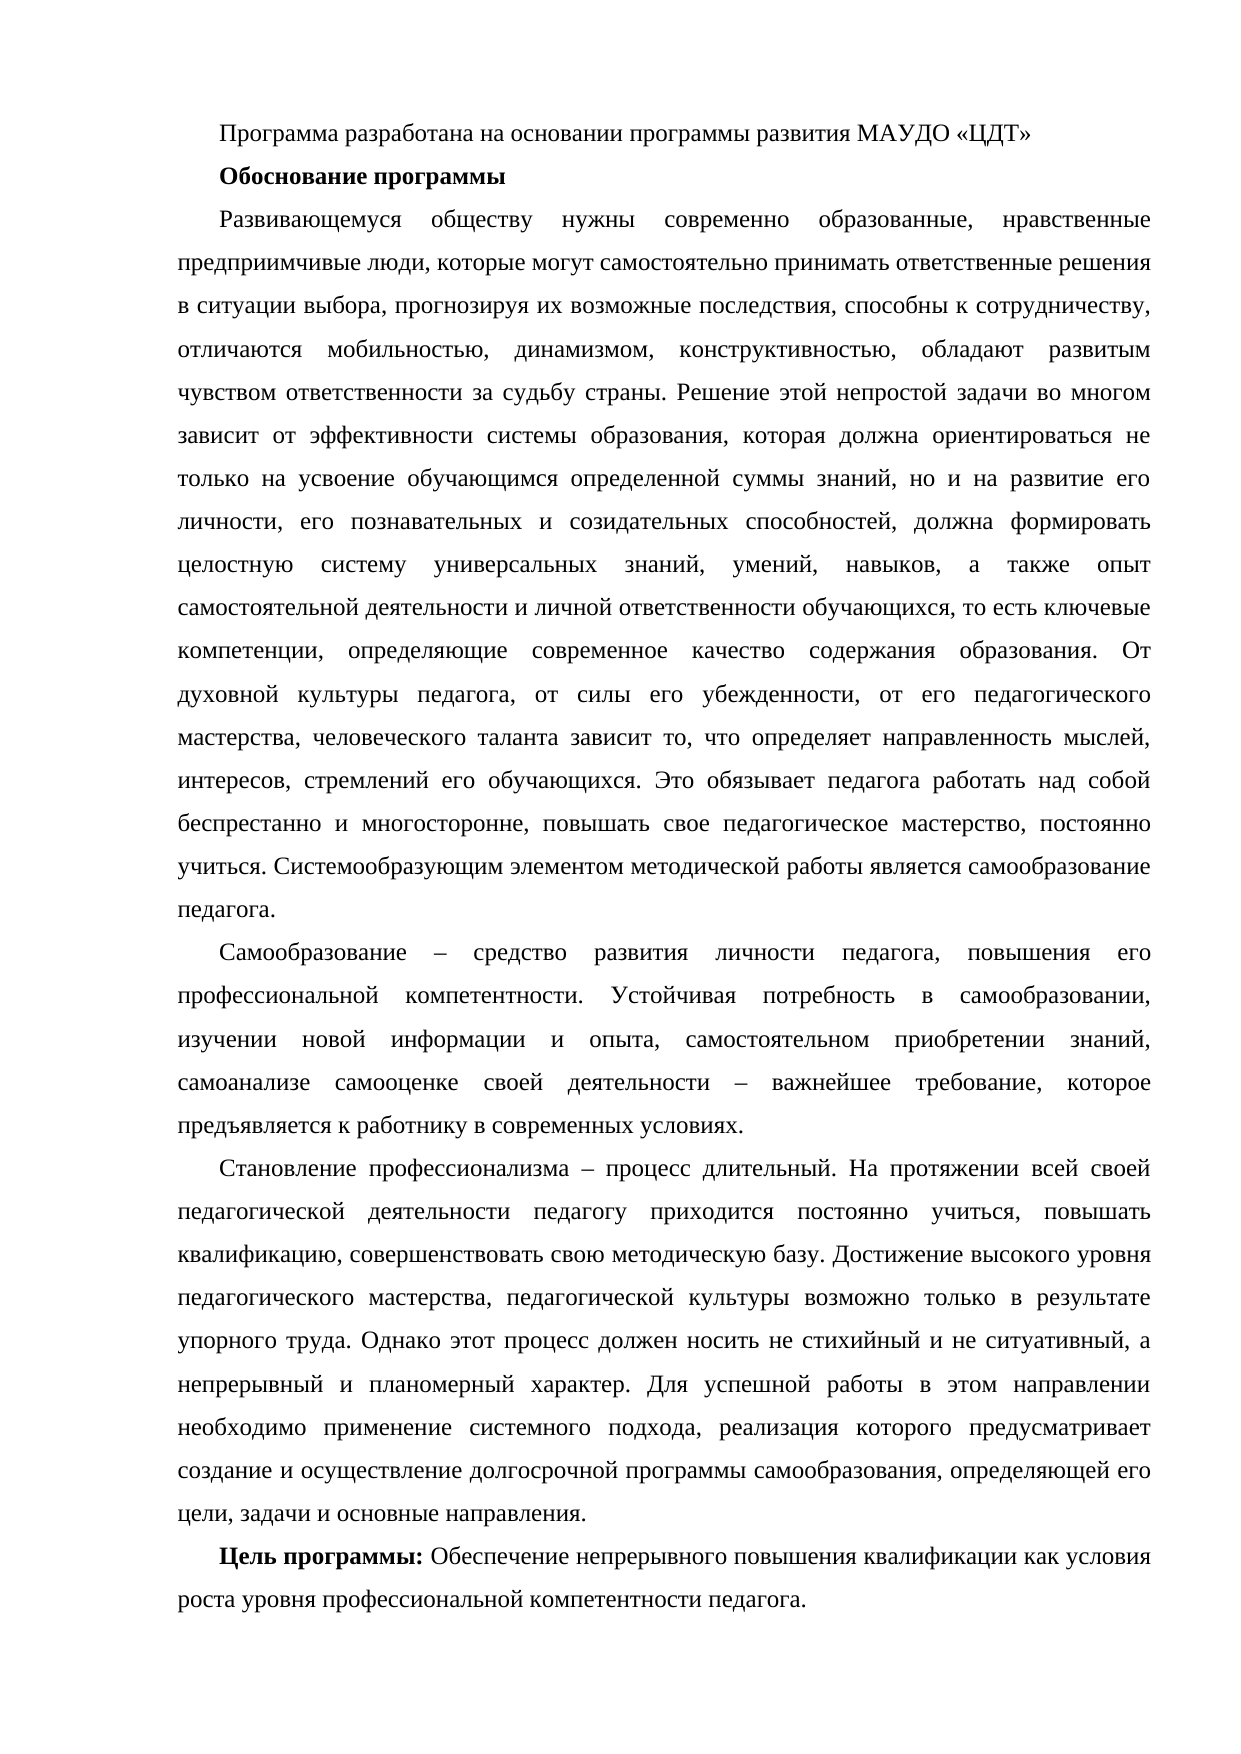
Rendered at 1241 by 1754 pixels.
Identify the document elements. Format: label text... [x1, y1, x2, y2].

text Развивающемуся обществу нужны современно образованные, нравственные предприимчивые люди, которые могут самостоятельно принимать ответственные решения в ситуации выбора, прогнозируя их возможные последствия, способны к сотрудничеству, отличаются мобильностью, динамизмом, конструктивностью, обладают развитым чувством ответственности за судьбу страны. Решение этой непростой задачи во многом зависит от эффективности системы образования, которая должна ориентироваться не только на усвоение обучающимся определенной суммы знаний, но и на развитие его личности, его познавательных и созидательных способностей, должна формировать целостную систему универсальных знаний, умений, навыков, а также опыт самостоятельной деятельности и личной ответственности обучающихся, то есть ключевые компетенции, определяющие современное качество содержания образования. От духовной культуры педагога, от силы его убежденности, от его педагогического мастерства, человеческого таланта зависит то, что определяет направленность мыслей, интересов, стремлений его обучающихся. Это обязывает педагога работать над собой беспрестанно и многосторонне, повышать свое педагогическое мастерство, постоянно учиться. Системообразующим элементом методической работы является самообразование педагога. [177, 204, 1152, 923]
text Самообразование – средство развития личности педагога, повышения его профессиональной компетентности. Устойчивая потребность в самообразовании, изучении новой информации и опыта, самостоятельном приобретении знаний, самоанализе самооценке своей деятельности – важнейшее требование, которое предъявляется к работнику в современных условиях. [177, 937, 1152, 1139]
text Цель программы: Обеспечение непрерывного повышения квалификации как условия роста уровня профессиональной компетентности педагога. [177, 1541, 1152, 1613]
text Становление профессионализма – процесс длительный. На протяжении всей своей педагогической деятельности педагогу приходится постоянно учиться, повышать квалификацию, совершенствовать свою методическую базу. Достижение высокого уровня педагогического мастерства, педагогической культуры возможно только в результате упорного труда. Однако этот процесс должен носить не стихийный и не ситуативный, а непрерывный и планомерный характер. Для успешной работы в этом направлении необходимо применение системного подхода, реализация которого предусматривает создание и осуществление долгосрочной программы самообразования, определяющей его цели, задачи и основные направления. [177, 1153, 1152, 1527]
text Программа разработана на основании программы развития МАУДО «ЦДТ» [177, 118, 1152, 147]
text Обоснование программы [177, 161, 1152, 190]
